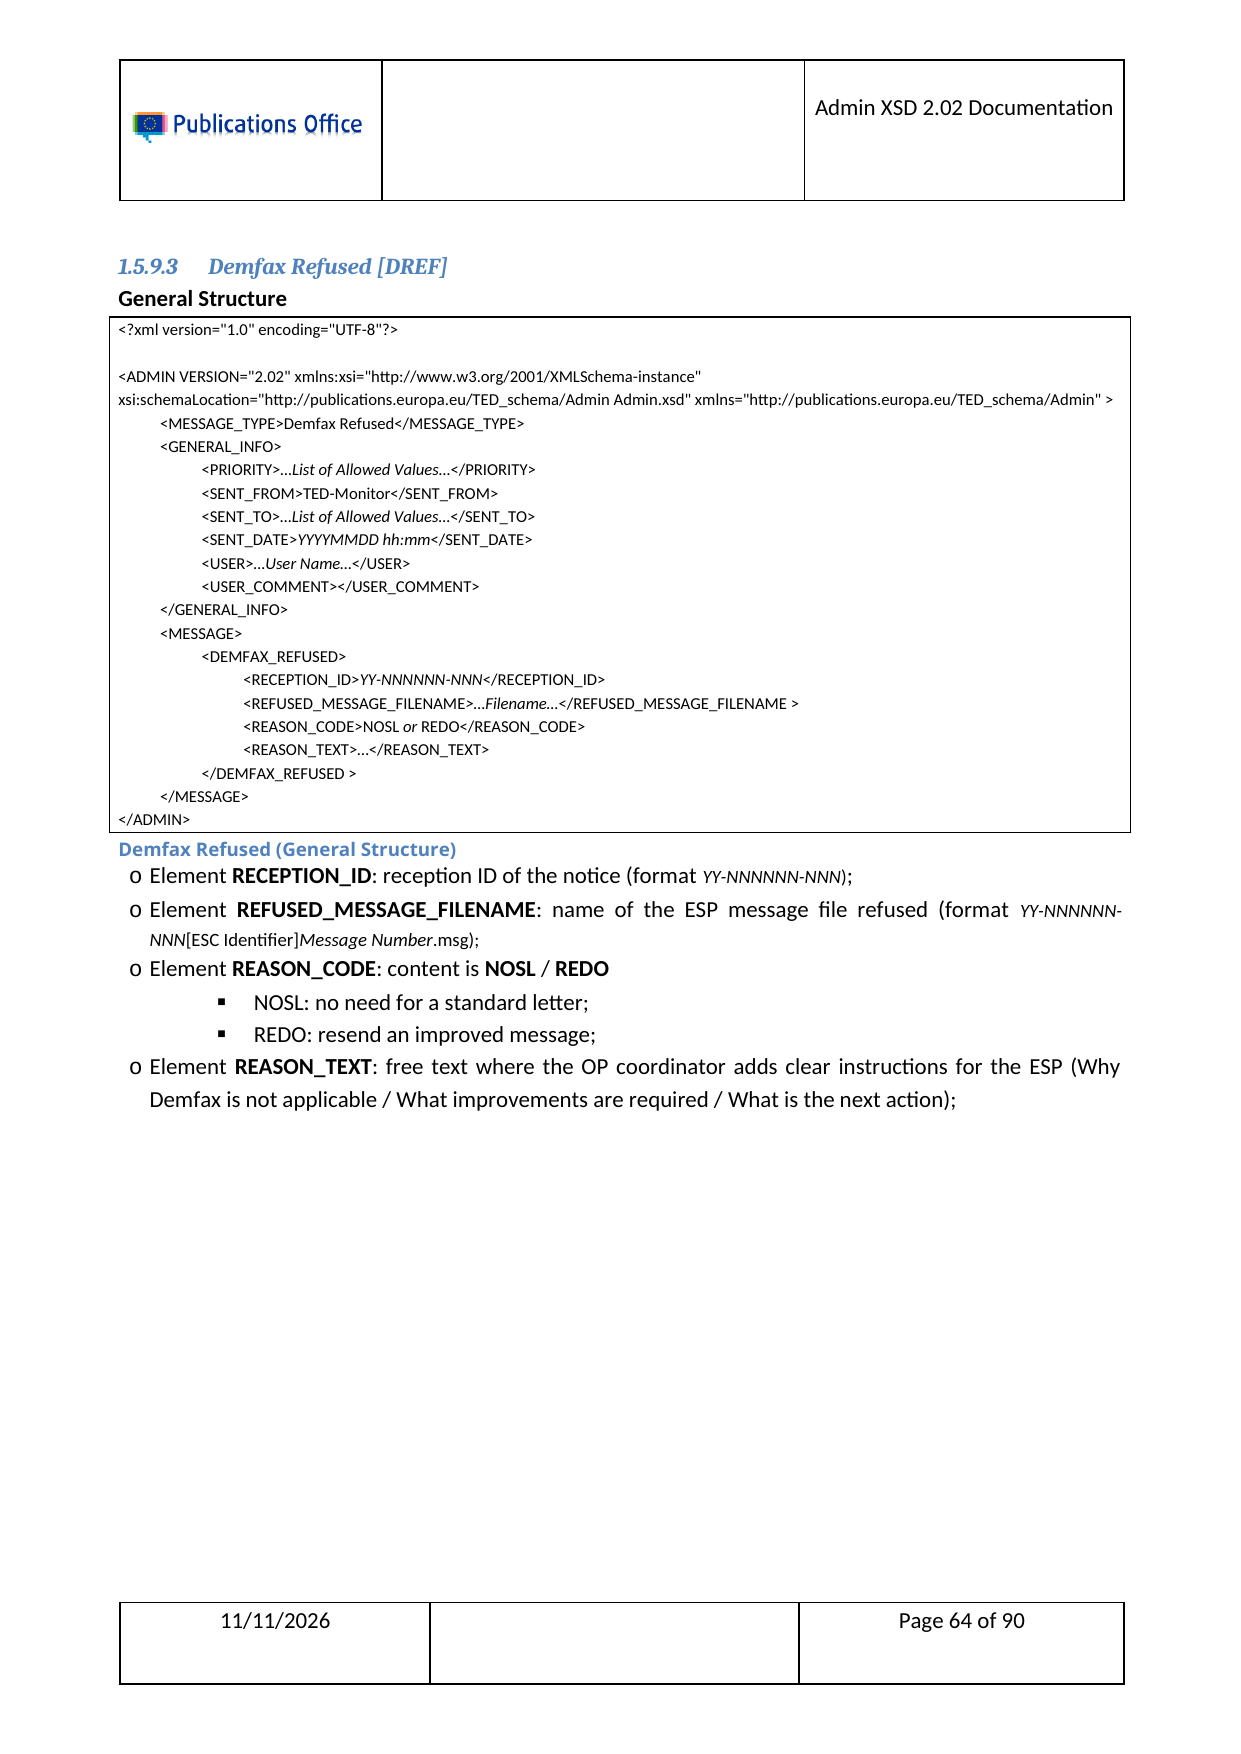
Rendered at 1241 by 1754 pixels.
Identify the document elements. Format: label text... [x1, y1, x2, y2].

text <?xml version="1.0" encoding="UTF-8"?> [110, 318, 1130, 340]
text </DEMFAX_REFUSED > [110, 760, 1130, 783]
list Element RECEPTION_ID: reception ID of the notice (format YY-NNNNNN-NNN); [128, 862, 1122, 891]
picture [132, 112, 370, 143]
text <MESSAGE_TYPE>Demfax Refused</MESSAGE_TYPE> [110, 410, 1130, 433]
list Element REASON_CODE: content is NOSL / REDO [128, 954, 1122, 983]
text <SENT_TO>…List of Allowed Values…</SENT_TO> [110, 503, 1130, 526]
text <SENT_DATE>YYYYMMDD hh:mm</SENT_DATE> [110, 526, 1130, 550]
text <ADMIN VERSION="2.02" xmlns:xsi="http://www.w3.org/2001/XMLSchema-instance" xsi:schemaLocation="http://publications.europa.eu/TED_schema/Admin Admin.xsd" xmlns="http://publications.europa.eu/TED_schema/Admin" > [110, 363, 1130, 410]
text </ADMIN> [110, 806, 1130, 832]
text <USER_COMMENT></USER_COMMENT> [110, 573, 1130, 596]
text <MESSAGE> [110, 620, 1130, 643]
text General Structure [118, 284, 1122, 312]
text <DEMFAX_REFUSED> [110, 643, 1130, 666]
text <PRIORITY>…List of Allowed Values…</PRIORITY> [110, 456, 1130, 480]
text <REASON_TEXT>…</REASON_TEXT> [110, 736, 1130, 760]
text <GENERAL_INFO> [110, 433, 1130, 456]
list NOSL: no need for a standard letter; [216, 988, 1122, 1016]
text </MESSAGE> [110, 783, 1130, 806]
list REDO: resend an improved message; [216, 1020, 1122, 1048]
list Element REASON_TEXT: free text where the OP coordinator adds clear instructions for the ESP (Why Demfax is not applicable / What improvements are required / What is the next action); [128, 1052, 1122, 1113]
text Demfax Refused (General Structure) [118, 836, 1122, 862]
text <REASON_CODE>NOSL or REDO</REASON_CODE> [110, 713, 1130, 736]
text <RECEPTION_ID>YY-NNNNNN-NNN</RECEPTION_ID> [110, 666, 1130, 690]
text <USER>…User Name…</USER> [110, 550, 1130, 573]
text </GENERAL_INFO> [110, 596, 1130, 620]
text <SENT_FROM>TED-Monitor</SENT_FROM> [110, 480, 1130, 503]
list Element REFUSED_MESSAGE_FILENAME: name of the ESP message file refused (format YY-NNNNNN-NNN[ESC Identifier]Message Number.msg); [128, 895, 1122, 951]
subtitle Demfax Refused [DREF] [118, 254, 1122, 280]
text <REFUSED_MESSAGE_FILENAME>…Filename…</REFUSED_MESSAGE_FILENAME > [110, 690, 1130, 713]
